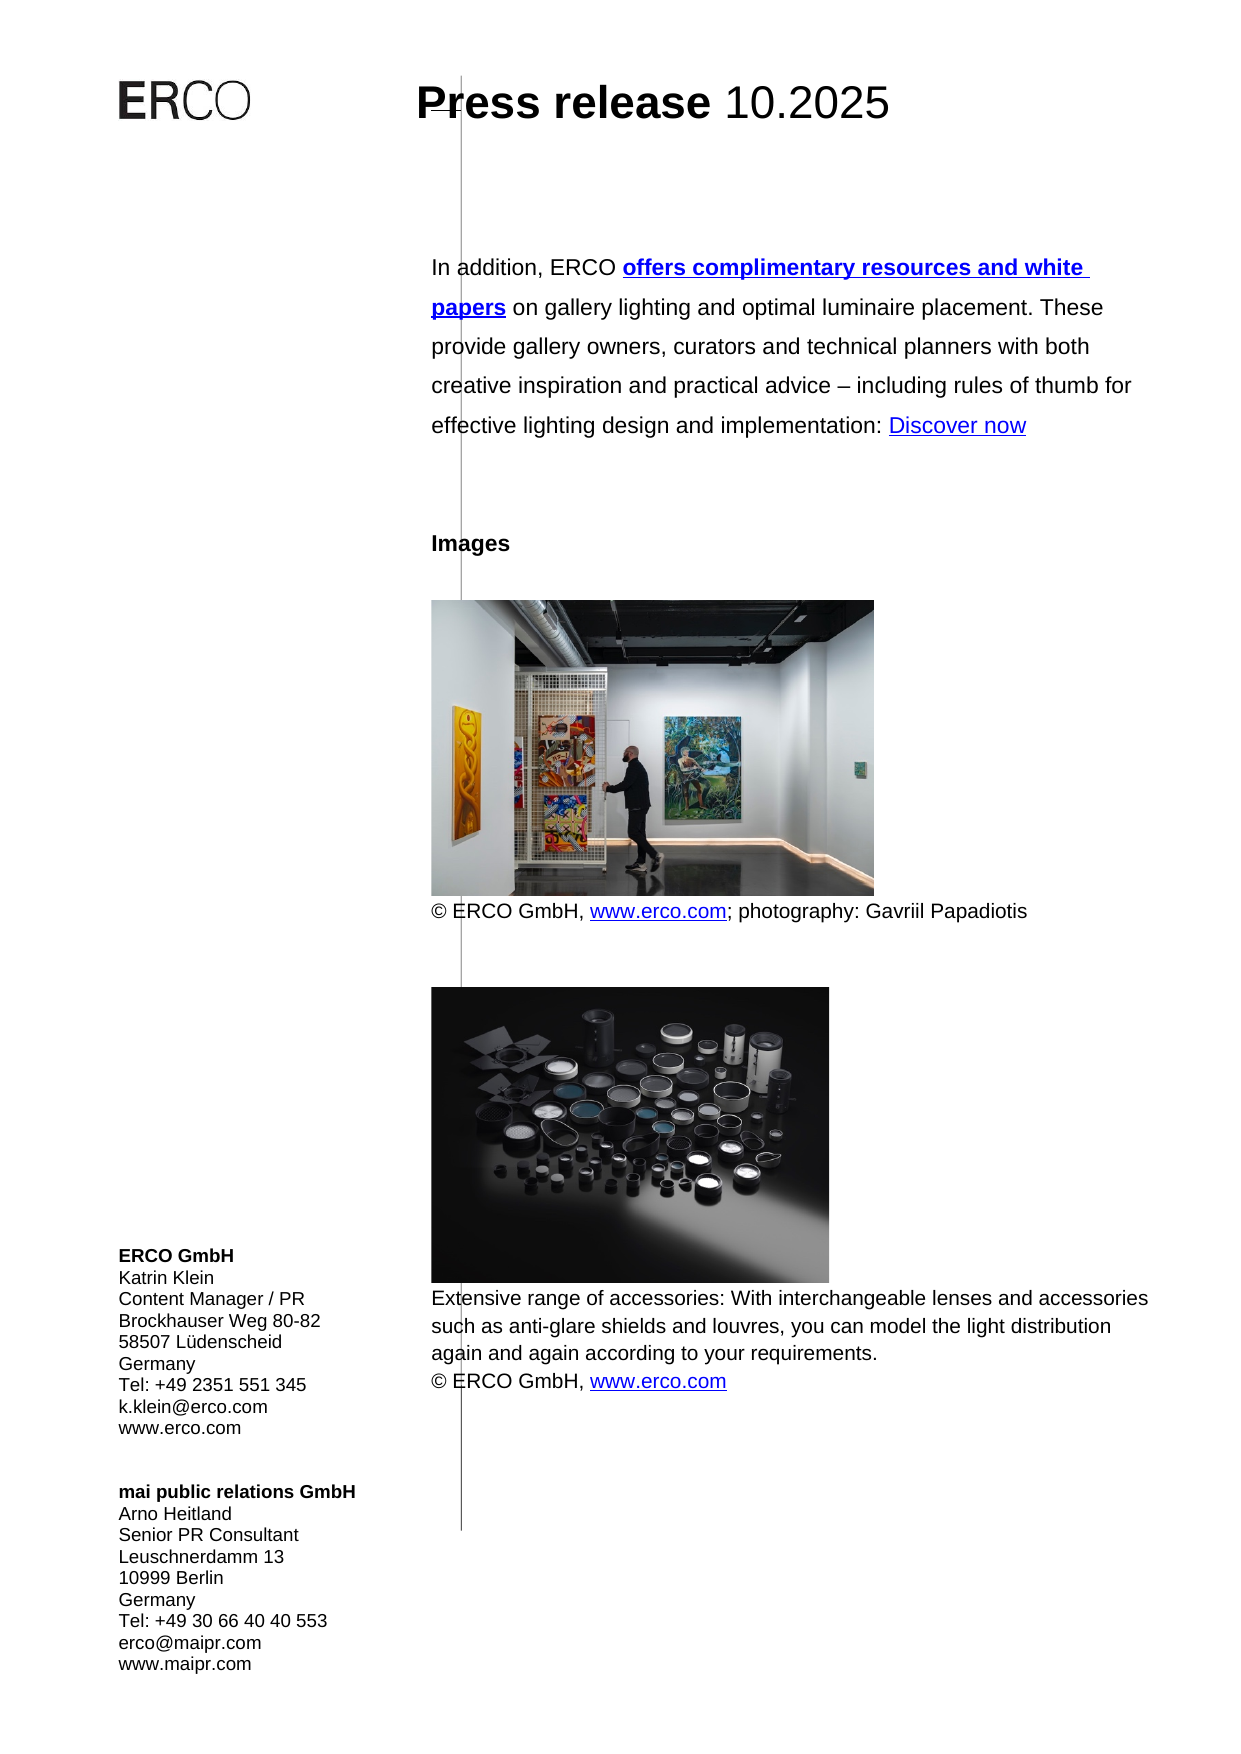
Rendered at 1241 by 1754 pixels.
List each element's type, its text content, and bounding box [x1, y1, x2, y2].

text Images [431, 530, 1152, 557]
picture [431, 987, 830, 1283]
text Extensive range of accessories: With interchangeable lenses and accessories such as anti-glare shields and louvres, you can model the light distribution again and again according to your requirements. [431, 1286, 1152, 1365]
picture [118, 79, 251, 121]
text In addition, ERCO offers complimentary resources and white papers on gallery lighting and optimal luminaire placement. These provide gallery owners, curators and technical planners with both creative inspiration and practical advice – including rules of thumb for effective lighting design and implementation: Discover now [431, 254, 1152, 438]
picture [431, 600, 874, 896]
text © ERCO GmbH, www.erco.com [431, 1369, 1152, 1393]
text © ERCO GmbH, www.erco.com; photography: Gavriil Papadiotis [431, 899, 1152, 923]
